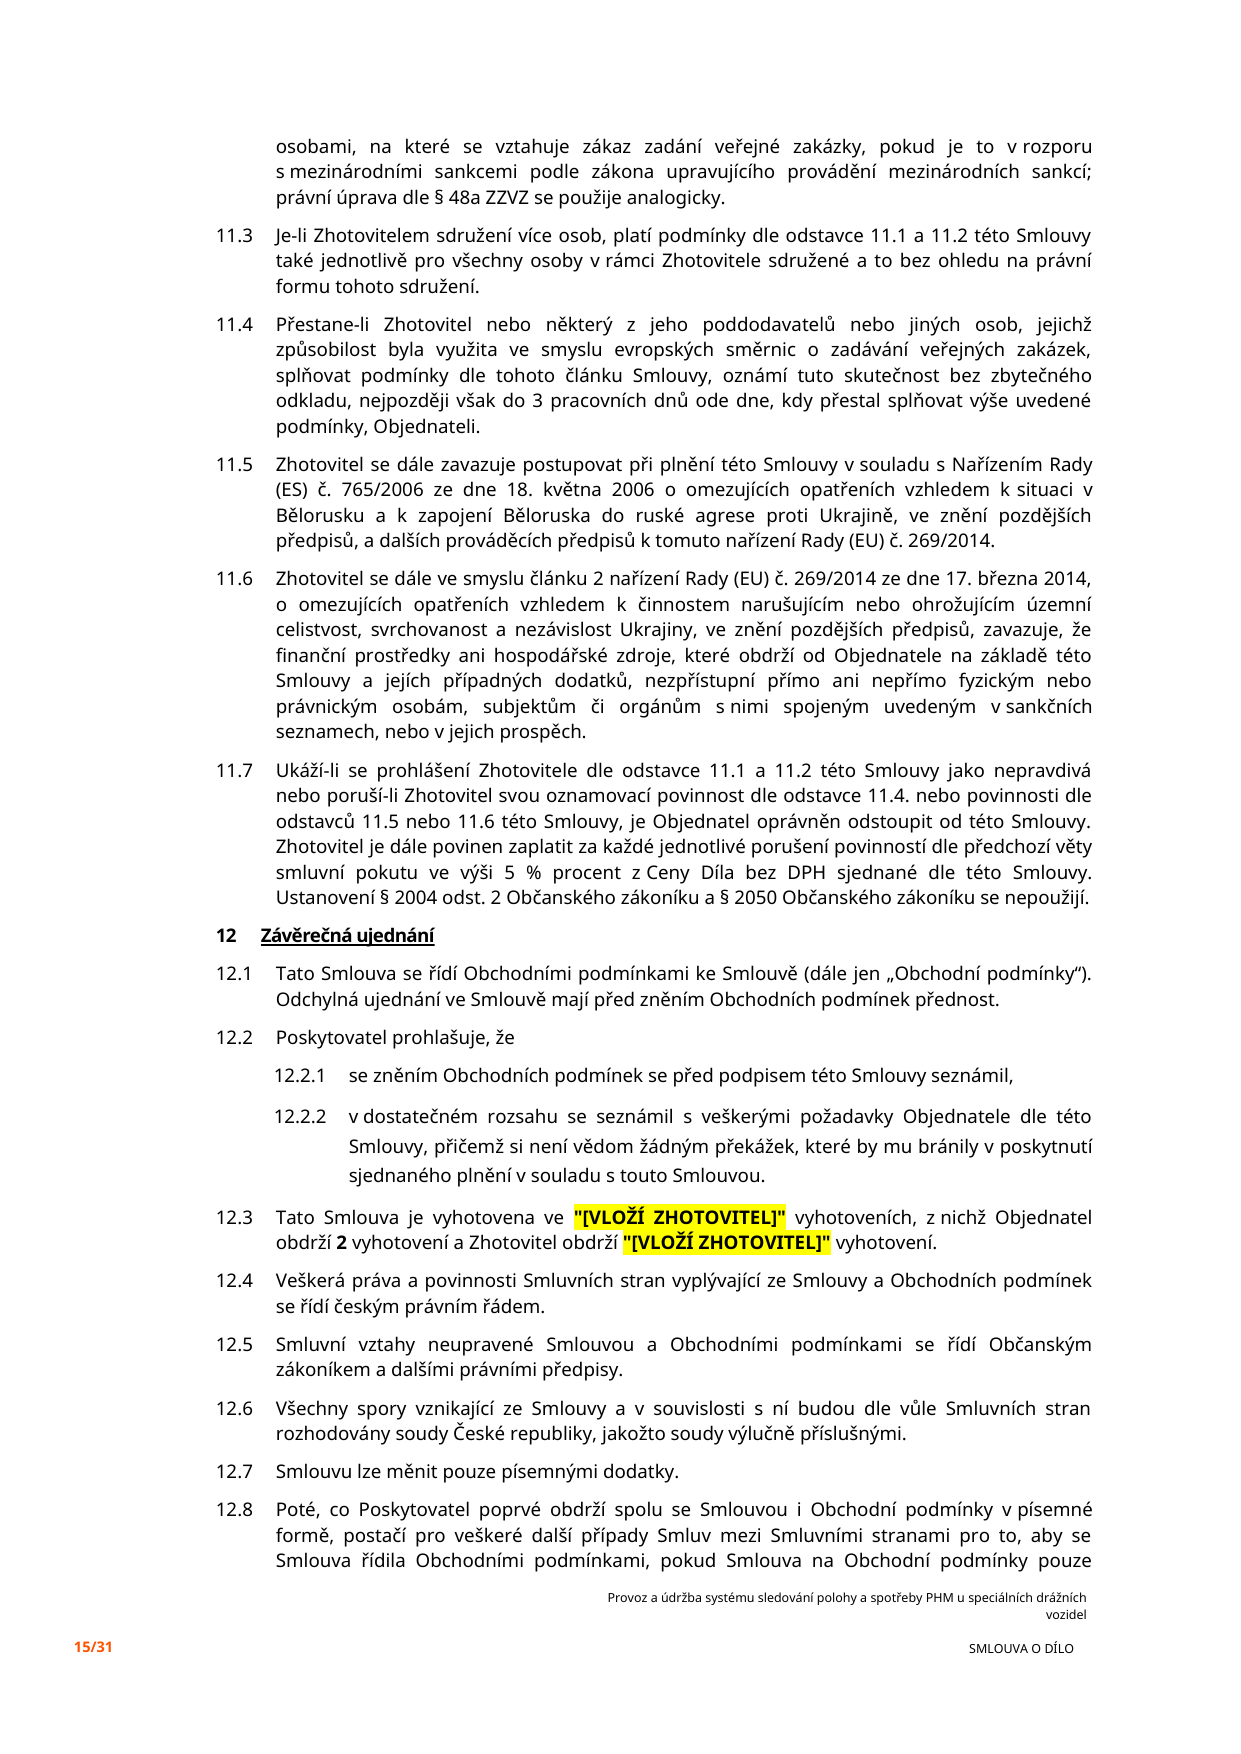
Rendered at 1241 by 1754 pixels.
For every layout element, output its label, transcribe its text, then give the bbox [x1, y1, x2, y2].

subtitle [216, 1496, 1093, 1573]
subtitle Přestane-li Zhotovitel nebo některý z jeho poddodavatelů nebo jiných osob, jejichž způsobilost byla využita ve smyslu evropských směrnic o zadávání veřejných zakázek, splňovat podmínky dle tohoto článku Smlouvy, oznámí tuto skutečnost bez zbytečného odkladu, nejpozději však do 3 pracovních dnů ode dne, kdy přestal splňovat výše uvedené podmínky, Objednateli. [216, 311, 1093, 439]
subtitle v dostatečném rozsahu se seznámil s veškerými požadavky Objednatele dle této Smlouvy, přičemž si není vědom žádným překážek, které by mu bránily v poskytnutí sjednaného plnění v souladu s touto Smlouvou. [273, 1104, 1093, 1188]
subtitle Ukáží-li se prohlášení Zhotovitele dle odstavce 11.1 a 11.2 této Smlouvy jako nepravdivá nebo poruší-li Zhotovitel svou oznamovací povinnost dle odstavce 11.4. nebo povinnosti dle odstavců 11.5 nebo 11.6 této Smlouvy, je Objednatel oprávněn odstoupit od této Smlouvy. Zhotovitel je dále povinen zaplatit za každé jednotlivé porušení povinností dle předchozí věty smluvní pokutu ve výši 5 % procent z Ceny Díla bez DPH sjednané dle této Smlouvy. Ustanovení § 2004 odst. 2 Občanského zákoníku a § 2050 Občanského zákoníku se nepoužijí. [216, 757, 1093, 910]
subtitle Smlouvu lze měnit pouze písemnými dodatky. [216, 1458, 1093, 1484]
subtitle Zhotovitel se dále ve smyslu článku 2 nařízení Rady (EU) č. 269/2014 ze dne 17. března 2014, o omezujících opatřeních vzhledem k činnostem narušujícím nebo ohrožujícím územní celistvost, svrchovanost a nezávislost Ukrajiny, ve znění pozdějších předpisů, zavazuje, že finanční prostředky ani hospodářské zdroje, které obdrží od Objednatele na základě této Smlouvy a jejích případných dodatků, nezpřístupní přímo ani nepřímo fyzickým nebo právnickým osobám, subjektům či orgánům s nimi spojeným uvedeným v sankčních seznamech, nebo v jejich prospěch. [216, 566, 1093, 744]
subtitle Smluvní vztahy neupravené Smlouvou a Obchodními podmínkami se řídí Občanským zákoníkem a dalšími právními předpisy. [216, 1331, 1093, 1382]
subtitle Všechny spory vznikající ze Smlouvy a v souvislosti s ní budou dle vůle Smluvních stran rozhodovány soudy České republiky, jakožto soudy výlučně příslušnými. [216, 1395, 1093, 1446]
subtitle Tato Smlouva se řídí Obchodními podmínkami ke Smlouvě (dále jen „Obchodní podmínky“). Odchylná ujednání ve Smlouvě mají před zněním Obchodních podmínek přednost. [216, 961, 1093, 1012]
subtitle Tato Smlouva je vyhotovena ve "[VLOŽÍ ZHOTOVITEL]" vyhotoveních, z nichž Objednatel obdrží 2 vyhotovení a Zhotovitel obdrží "[VLOŽÍ ZHOTOVITEL]" vyhotovení. [216, 1204, 623, 1255]
subtitle Poskytovatel prohlašuje, že [216, 1024, 1093, 1049]
subtitle Veškerá práva a povinnosti Smluvních stran vyplývající ze Smlouvy a Obchodních podmínek se řídí českým právním řádem. [216, 1268, 1093, 1319]
subtitle se zněním Obchodních podmínek se před podpisem této Smlouvy seznámil, [273, 1062, 1093, 1088]
subtitle Tato Smlouva je vyhotovena ve "[VLOŽÍ ZHOTOVITEL]" vyhotoveních, z nichž Objednatel obdrží 2 vyhotovení a Zhotovitel obdrží "[VLOŽÍ ZHOTOVITEL]" vyhotovení. [786, 1204, 1093, 1255]
subtitle Je-li Zhotovitelem sdružení více osob, platí podmínky dle odstavce 11.1 a 11.2 této Smlouvy také jednotlivě pro všechny osoby v rámci Zhotovitele sdružené a to bez ohledu na právní formu tohoto sdružení. [216, 222, 1093, 298]
subtitle Zhotovitel se dále zavazuje postupovat při plnění této Smlouvy v souladu s Nařízením Rady (ES) č. 765/2006 ze dne 18. května 2006 o omezujících opatřeních vzhledem k situaci v Bělorusku a k zapojení Běloruska do ruské agrese proti Ukrajině, ve znění pozdějších předpisů, a dalších prováděcích předpisů k tomuto nařízení Rady (EU) č. 269/2014. [216, 451, 1093, 553]
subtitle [216, 133, 1093, 209]
subtitle Závěrečná ujednání [216, 922, 1093, 948]
